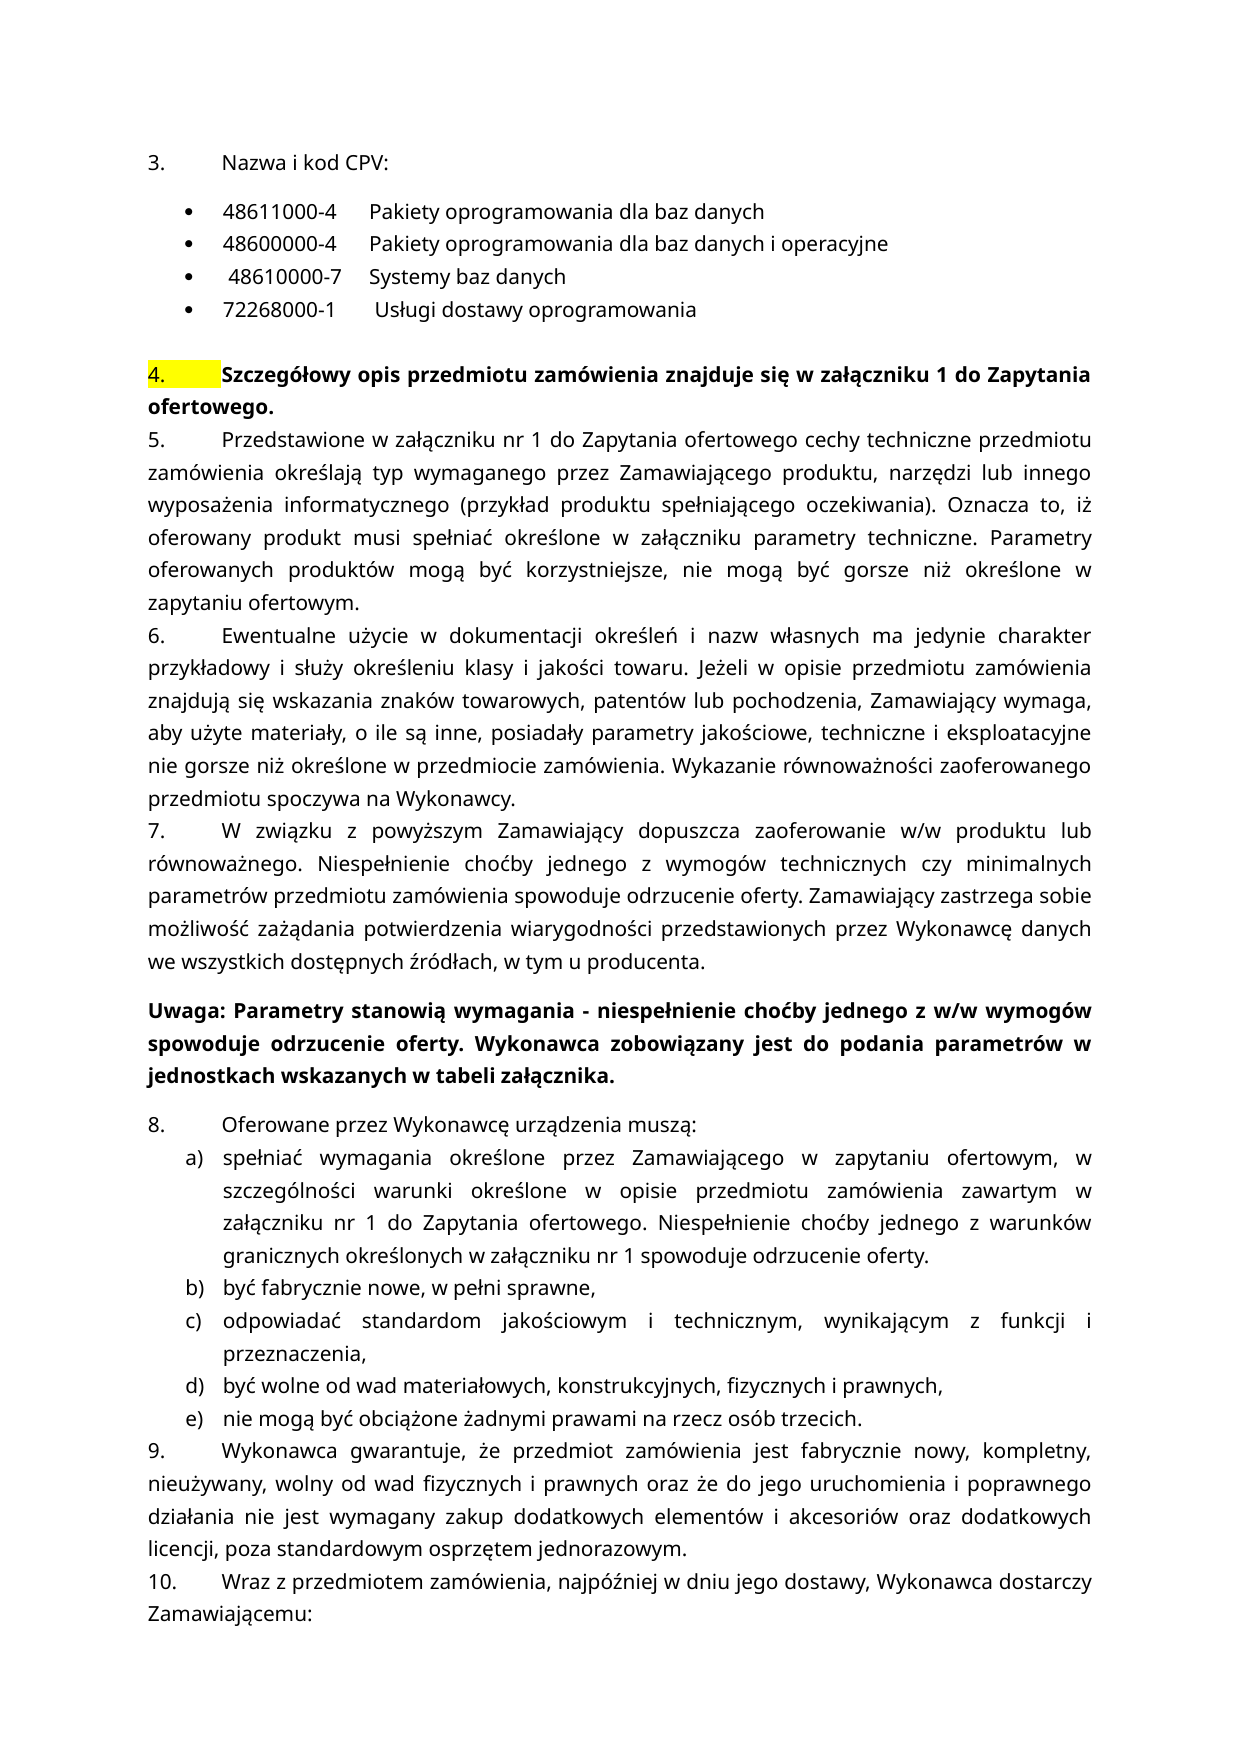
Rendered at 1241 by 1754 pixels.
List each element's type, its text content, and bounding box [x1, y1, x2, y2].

list być fabrycznie nowe, w pełni sprawne, [185, 1273, 1093, 1302]
list W związku z powyższym Zamawiający dopuszcza zaoferowanie w/w produktu lub równoważnego. Niespełnienie choćby jednego z wymogów technicznych czy minimalnych parametrów przedmiotu zamówienia spowoduje odrzucenie oferty. Zamawiający zastrzega sobie możliwość zażądania potwierdzenia wiarygodności przedstawionych przez Wykonawcę danych we wszystkich dostępnych źródłach, w tym u producenta. [148, 816, 1093, 975]
list 48610000-7 Systemy baz danych [185, 262, 1093, 291]
list 72268000-1 Usługi dostawy oprogramowania [185, 295, 1093, 323]
list Wykonawca gwarantuje, że przedmiot zamówienia jest fabrycznie nowy, kompletny, nieużywany, wolny od wad fizycznych i prawnych oraz że do jego uruchomienia i poprawnego działania nie jest wymagany zakup dodatkowych elementów i akcesoriów oraz dodatkowych licencji, poza standardowym osprzętem jednorazowym. [148, 1437, 1093, 1563]
list Przedstawione w załączniku nr 1 do Zapytania ofertowego cechy techniczne przedmiotu zamówienia określają typ wymaganego przez Zamawiającego produktu, narzędzi lub innego wyposażenia informatycznego (przykład produktu spełniającego oczekiwania). Oznacza to, iż oferowany produkt musi spełniać określone w załączniku parametry techniczne. Parametry oferowanych produktów mogą być korzystniejsze, nie mogą być gorsze niż określone w zapytaniu ofertowym. [148, 425, 1093, 617]
text Uwaga: Parametry stanowią wymagania - niespełnienie choćby jednego z w/w wymogów spowoduje odrzucenie oferty. Wykonawca zobowiązany jest do podania parametrów w jednostkach wskazanych w tabeli załącznika. [148, 996, 1093, 1090]
list nie mogą być obciążone żadnymi prawami na rzecz osób trzecich. [185, 1404, 1093, 1432]
list 48600000-4 Pakiety oprogramowania dla baz danych i operacyjne [185, 229, 1093, 258]
list odpowiadać standardom jakościowym i technicznym, wynikającym z funkcji i przeznaczenia, [185, 1306, 1093, 1367]
list spełniać wymagania określone przez Zamawiającego w zapytaniu ofertowym, w szczególności warunki określone w opisie przedmiotu zamówienia zawartym w załączniku nr 1 do Zapytania ofertowego. Niespełnienie choćby jednego z warunków granicznych określonych w załączniku nr 1 spowoduje odrzucenie oferty. [185, 1143, 1093, 1269]
list być wolne od wad materiałowych, konstrukcyjnych, fizycznych i prawnych, [185, 1371, 1093, 1400]
list Nazwa i kod CPV: [148, 148, 1093, 176]
list Oferowane przez Wykonawcę urządzenia muszą: [148, 1111, 1093, 1139]
list Ewentualne użycie w dokumentacji określeń i nazw własnych ma jedynie charakter przykładowy i służy określeniu klasy i jakości towaru. Jeżeli w opisie przedmiotu zamówienia znajdują się wskazania znaków towarowych, patentów lub pochodzenia, Zamawiający wymaga, aby użyte materiały, o ile są inne, posiadały parametry jakościowe, techniczne i eksploatacyjne nie gorsze niż określone w przedmiocie zamówienia. Wykazanie równoważności zaoferowanego przedmiotu spoczywa na Wykonawcy. [148, 621, 1093, 812]
list Szczegółowy opis przedmiotu zamówienia znajduje się w załączniku 1 do Zapytania ofertowego. [148, 360, 1093, 421]
list Wraz z przedmiotem zamówienia, najpóźniej w dniu jego dostawy, Wykonawca dostarczy Zamawiającemu: [148, 1567, 1093, 1628]
list 48611000-4 Pakiety oprogramowania dla baz danych [185, 197, 1093, 225]
